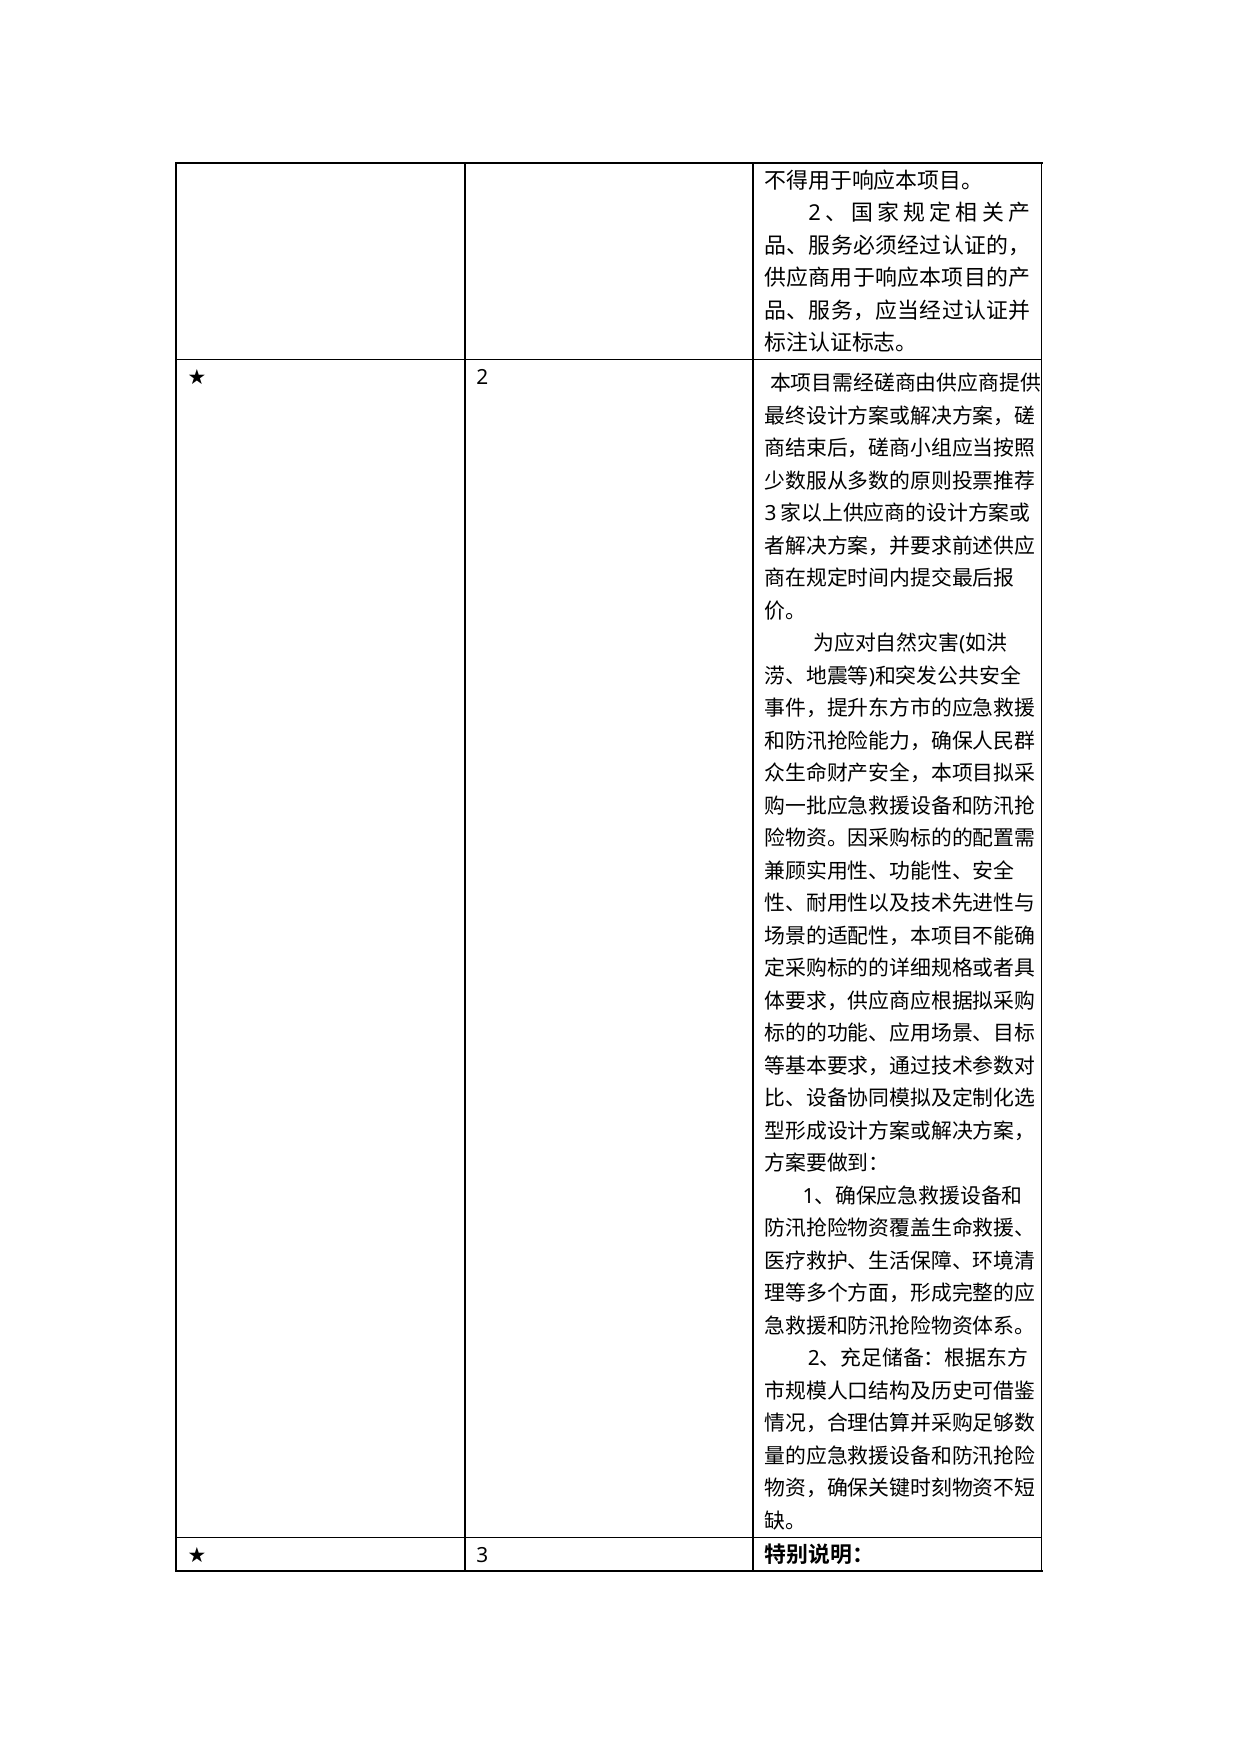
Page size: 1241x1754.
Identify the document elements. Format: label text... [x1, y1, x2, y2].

table_cell 本项目需经磋商由供应商提供最终设计方案或解决方案，磋商结束后，磋商小组应当按照少数服从多数的原则投票推荐3家以上供应商的设计方案或者解决方案，并要求前述供应商在规定时间内提交最后报价。 为应对自然灾害(如洪涝、地震等)和突发公共安全事件，提升东方市的应急救援和防汛抢险能力，确保人民群众生命财产安全，本项目拟采购一批应急救援设备和防汛抢险物资。因采购标的的配置需兼顾实用性、功能性、安全性、耐用性以及技术先进性与场景的适配性，本项目不能确定采购标的的详细规格或者具体要求，供应商应根据拟采购标的的功能、应用场景、目标等基本要求，通过技术参数对比、设备协同模拟及定制化选型形成设计方案或解决方案，方案要做到： 1、确保应急救援设备和防汛抢险物资覆盖生命救援、医疗救护、生活保障、环境清理等多个方面，形成完整的应急救援和防汛抢险物资体系。 2、充足储备：根据东方市规模人口结构及历史可借鉴情况，合理估算并采购足够数量的应急救援设备和防汛抢险物资，确保关键时刻物资不短缺。 [754, 360, 1041, 1536]
table_cell 1 [466, 164, 752, 358]
table_cell ★ [177, 360, 464, 1536]
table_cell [754, 1538, 1041, 1570]
table_cell ★ [177, 164, 464, 358]
table_cell 3 [466, 1538, 752, 1570]
table_cell ★ [177, 1538, 464, 1570]
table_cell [754, 164, 1041, 358]
table_cell 2 [466, 360, 752, 1536]
